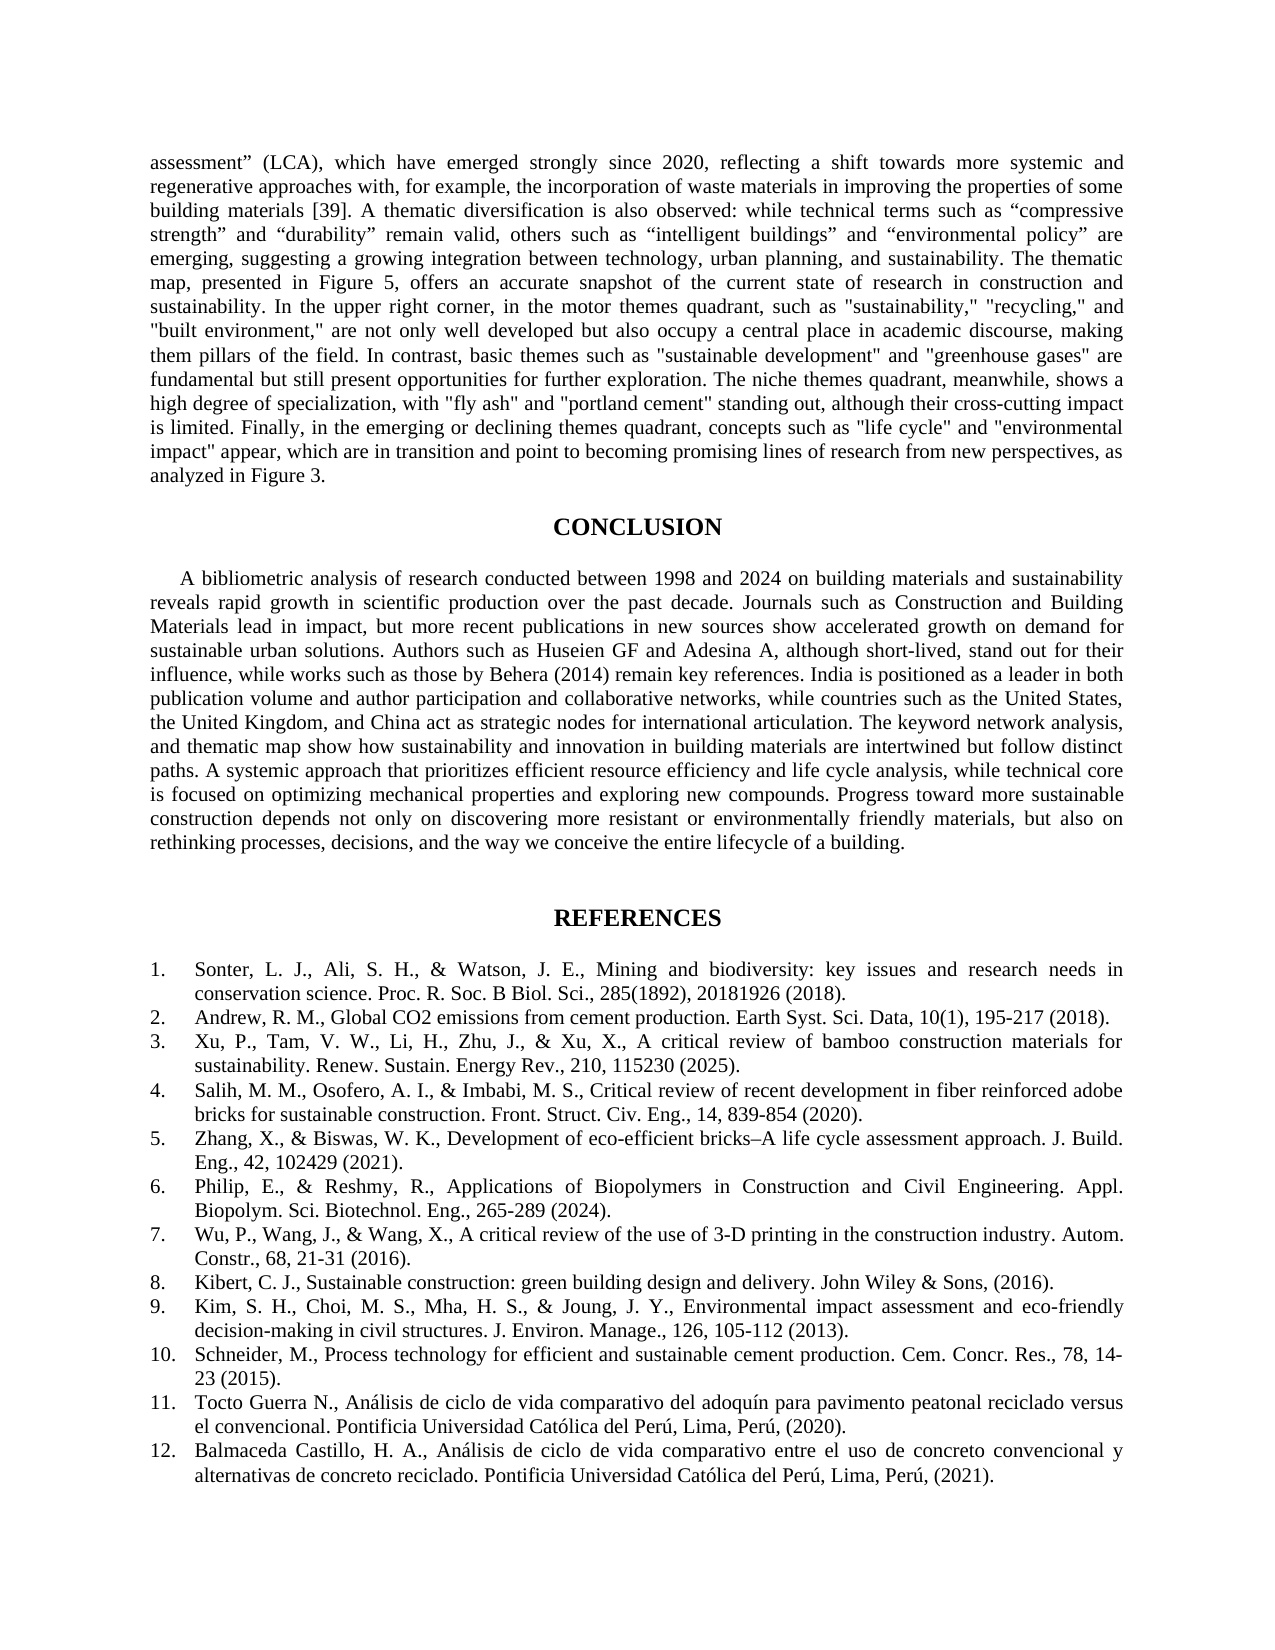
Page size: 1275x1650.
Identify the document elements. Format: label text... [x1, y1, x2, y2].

text A bibliometric analysis of research conducted between 1998 and 2024 on building materials and sustainability reveals rapid growth in scientific production over the past decade. Journals such as Construction and Building Materials lead in impact, but more recent publications in new sources show accelerated growth on demand for sustainable urban solutions. Authors such as Huseien GF and Adesina A, although short-lived, stand out for their influence, while works such as those by Behera (2014) remain key references. India is positioned as a leader in both publication volume and author participation and collaborative networks, while countries such as the United States, the United Kingdom, and China act as strategic nodes for international articulation. The keyword network analysis, and thematic map show how sustainability and innovation in building materials are intertwined but follow distinct paths. A systemic approach that prioritizes efficient resource efficiency and life cycle analysis, while technical core is focused on optimizing mechanical properties and exploring new compounds. Progress toward more sustainable construction depends not only on discovering more resistant or environmentally friendly materials, but also on rethinking processes, decisions, and the way we conceive the entire lifecycle of a building. [150, 566, 1125, 854]
text Salih, M. M., Osofero, A. I., & Imbabi, M. S., Critical review of recent development in fiber reinforced adobe bricks for sustainable construction. Front. Struct. Civ. Eng., 14, 839-854 (2020). [150, 1077, 1125, 1126]
subtitle References [150, 903, 1125, 932]
text Philip, E., & Reshmy, R., Applications of Biopolymers in Construction and Civil Engineering. Appl. Biopolym. Sci. Biotechnol. Eng., 265-289 (2024). [150, 1174, 1125, 1222]
text Balmaceda Castillo, H. A., Análisis de ciclo de vida comparativo entre el uso de concreto convencional y alternativas de concreto reciclado. Pontificia Universidad Católica del Perú, Lima, Perú, (2021). [150, 1438, 1125, 1487]
text Kim, S. H., Choi, M. S., Mha, H. S., & Joung, J. Y., Environmental impact assessment and eco-friendly decision-making in civil structures. J. Environ. Manage., 126, 105-112 (2013). [150, 1294, 1125, 1342]
text Andrew, R. M., Global CO2 emissions from cement production. Earth Syst. Sci. Data, 10(1), 195-217 (2018). [150, 1005, 1125, 1029]
text Wu, P., Wang, J., & Wang, X., A critical review of the use of 3-D printing in the construction industry. Autom. Constr., 68, 21-31 (2016). [150, 1222, 1125, 1270]
text Xu, P., Tam, V. W., Li, H., Zhu, J., & Xu, X., A critical review of bamboo construction materials for sustainability. Renew. Sustain. Energy Rev., 210, 115230 (2025). [150, 1029, 1125, 1077]
text Schneider, M., Process technology for efficient and sustainable cement production. Cem. Concr. Res., 78, 14-23 (2015). [150, 1342, 1125, 1390]
text Zhang, X., & Biswas, W. K., Development of eco-efficient bricks–A life cycle assessment approach. J. Build. Eng., 42, 102429 (2021). [150, 1126, 1125, 1174]
text Kibert, C. J., Sustainable construction: green building design and delivery. John Wiley & Sons, (2016). [150, 1270, 1125, 1294]
subtitle CONCLUSION [150, 512, 1125, 541]
text Tocto Guerra N., Análisis de ciclo de vida comparativo del adoquín para pavimento peatonal reciclado versus el convencional. Pontificia Universidad Católica del Perú, Lima, Perú, (2020). [150, 1390, 1125, 1438]
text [150, 150, 1125, 487]
text Sonter, L. J., Ali, S. H., & Watson, J. E., Mining and biodiversity: key issues and research needs in conservation science. Proc. R. Soc. B Biol. Sci., 285(1892), 20181926 (2018). [150, 957, 1125, 1005]
